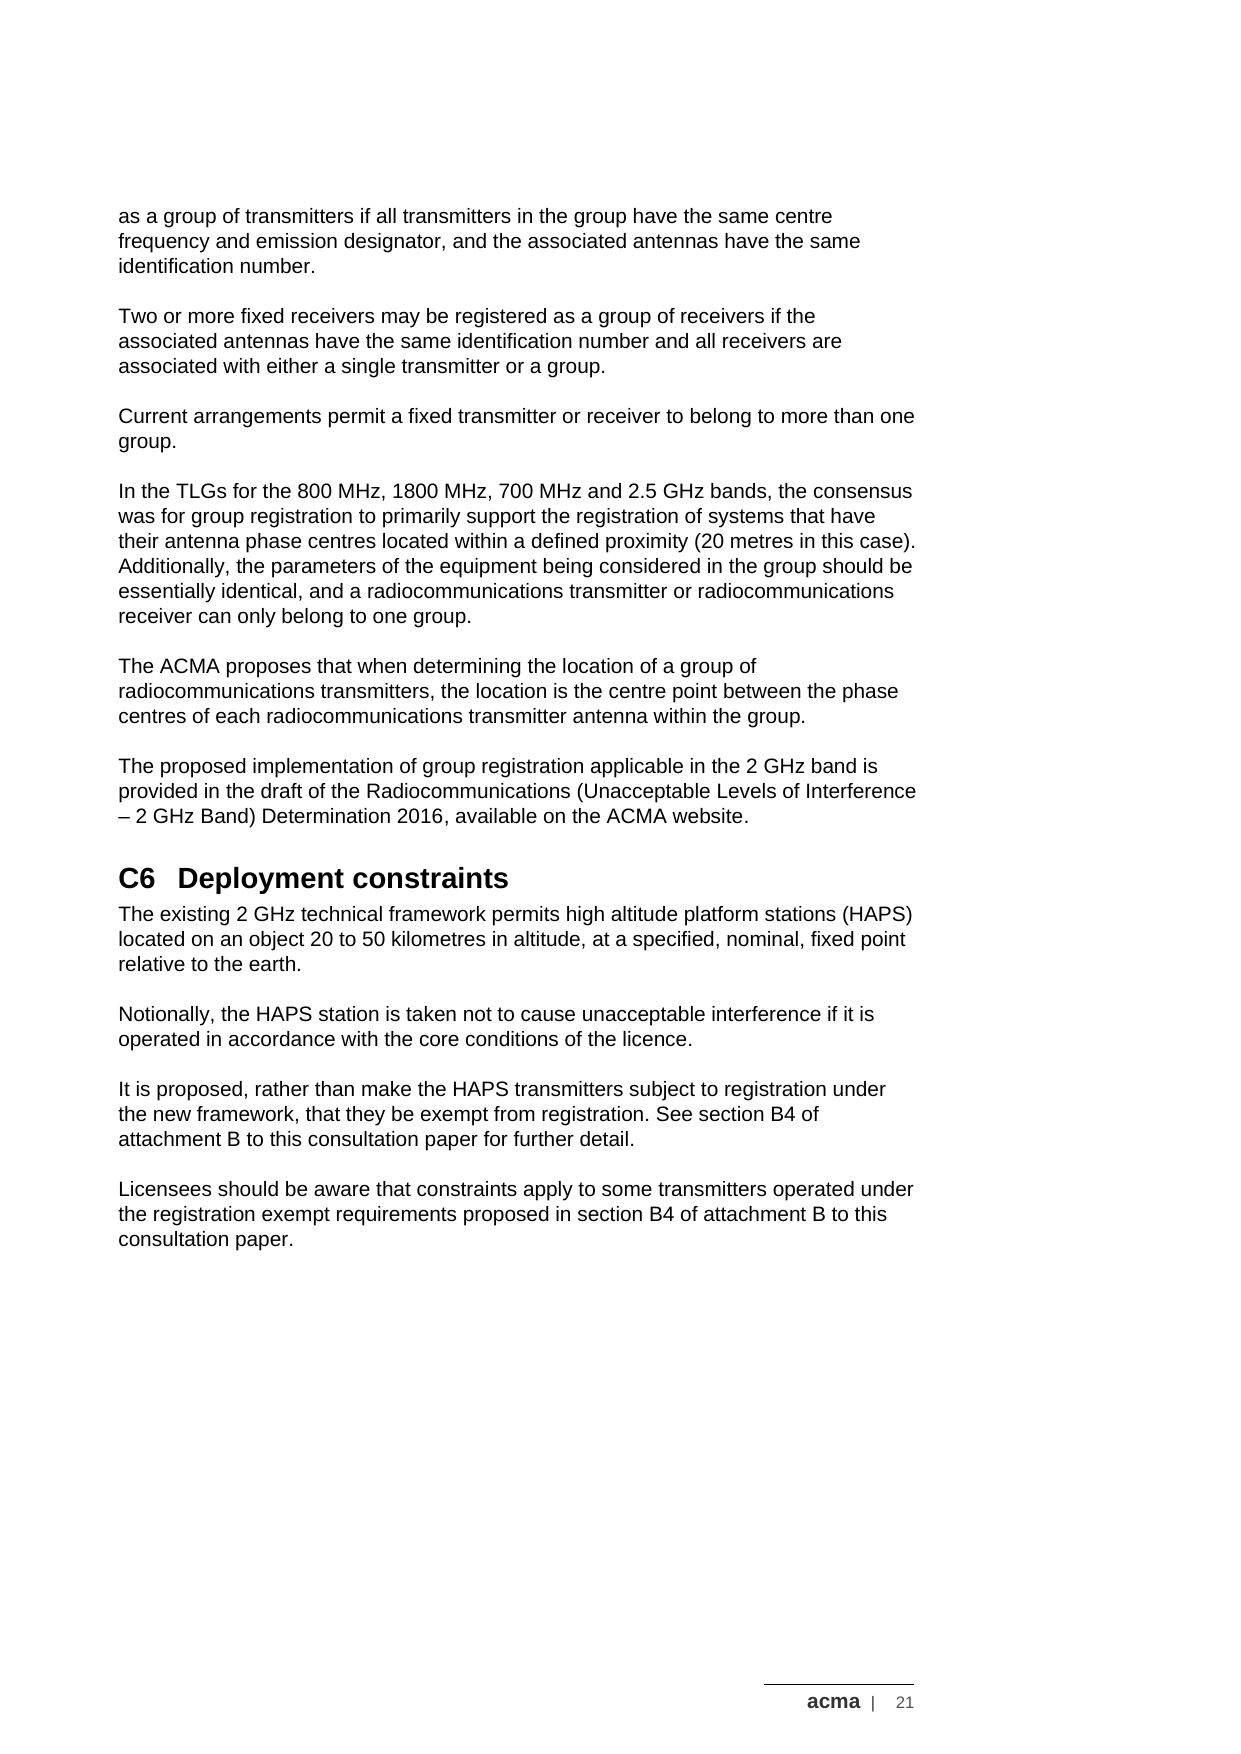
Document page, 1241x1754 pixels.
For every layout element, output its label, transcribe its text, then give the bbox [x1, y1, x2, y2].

text It is proposed, rather than make the HAPS transmitters subject to registration under the new framework, that they be exempt from registration. See section B4 of attachment B to this consultation paper for further detail. [118, 1076, 917, 1151]
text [118, 203, 917, 278]
subtitle C6 Deployment constraints [118, 861, 917, 894]
text The existing 2 GHz technical framework permits high altitude platform stations (HAPS) located on an object 20 to 50 kilometres in altitude, at a specified, nominal, fixed point relative to the earth. [118, 901, 917, 976]
text Current arrangements permit a fixed transmitter or receiver to belong to more than one group. [118, 403, 917, 453]
text Licensees should be aware that constraints apply to some transmitters operated under the registration exempt requirements proposed in section B4 of attachment B to this consultation paper. [118, 1176, 917, 1251]
text The proposed implementation of group registration applicable in the 2 GHz band is provided in the draft of the Radiocommunications (Unacceptable Levels of Interference – 2 GHz Band) Determination 2016, available on the ACMA website. [118, 753, 917, 828]
text Two or more fixed receivers may be registered as a group of receivers if the associated antennas have the same identification number and all receivers are associated with either a single transmitter or a group. [118, 303, 917, 378]
text The ACMA proposes that when determining the location of a group of radiocommunications transmitters, the location is the centre point between the phase centres of each radiocommunications transmitter antenna within the group. [118, 653, 917, 728]
text Notionally, the HAPS station is taken not to cause unacceptable interference if it is operated in accordance with the core conditions of the licence. [118, 1001, 917, 1051]
text In the TLGs for the 800 MHz, 1800 MHz, 700 MHz and 2.5 GHz bands, the consensus was for group registration to primarily support the registration of systems that have their antenna phase centres located within a defined proximity (20 metres in this case). Additionally, the parameters of the equipment being considered in the group should be essentially identical, and a radiocommunications transmitter or radiocommunications receiver can only belong to one group. [118, 478, 917, 628]
